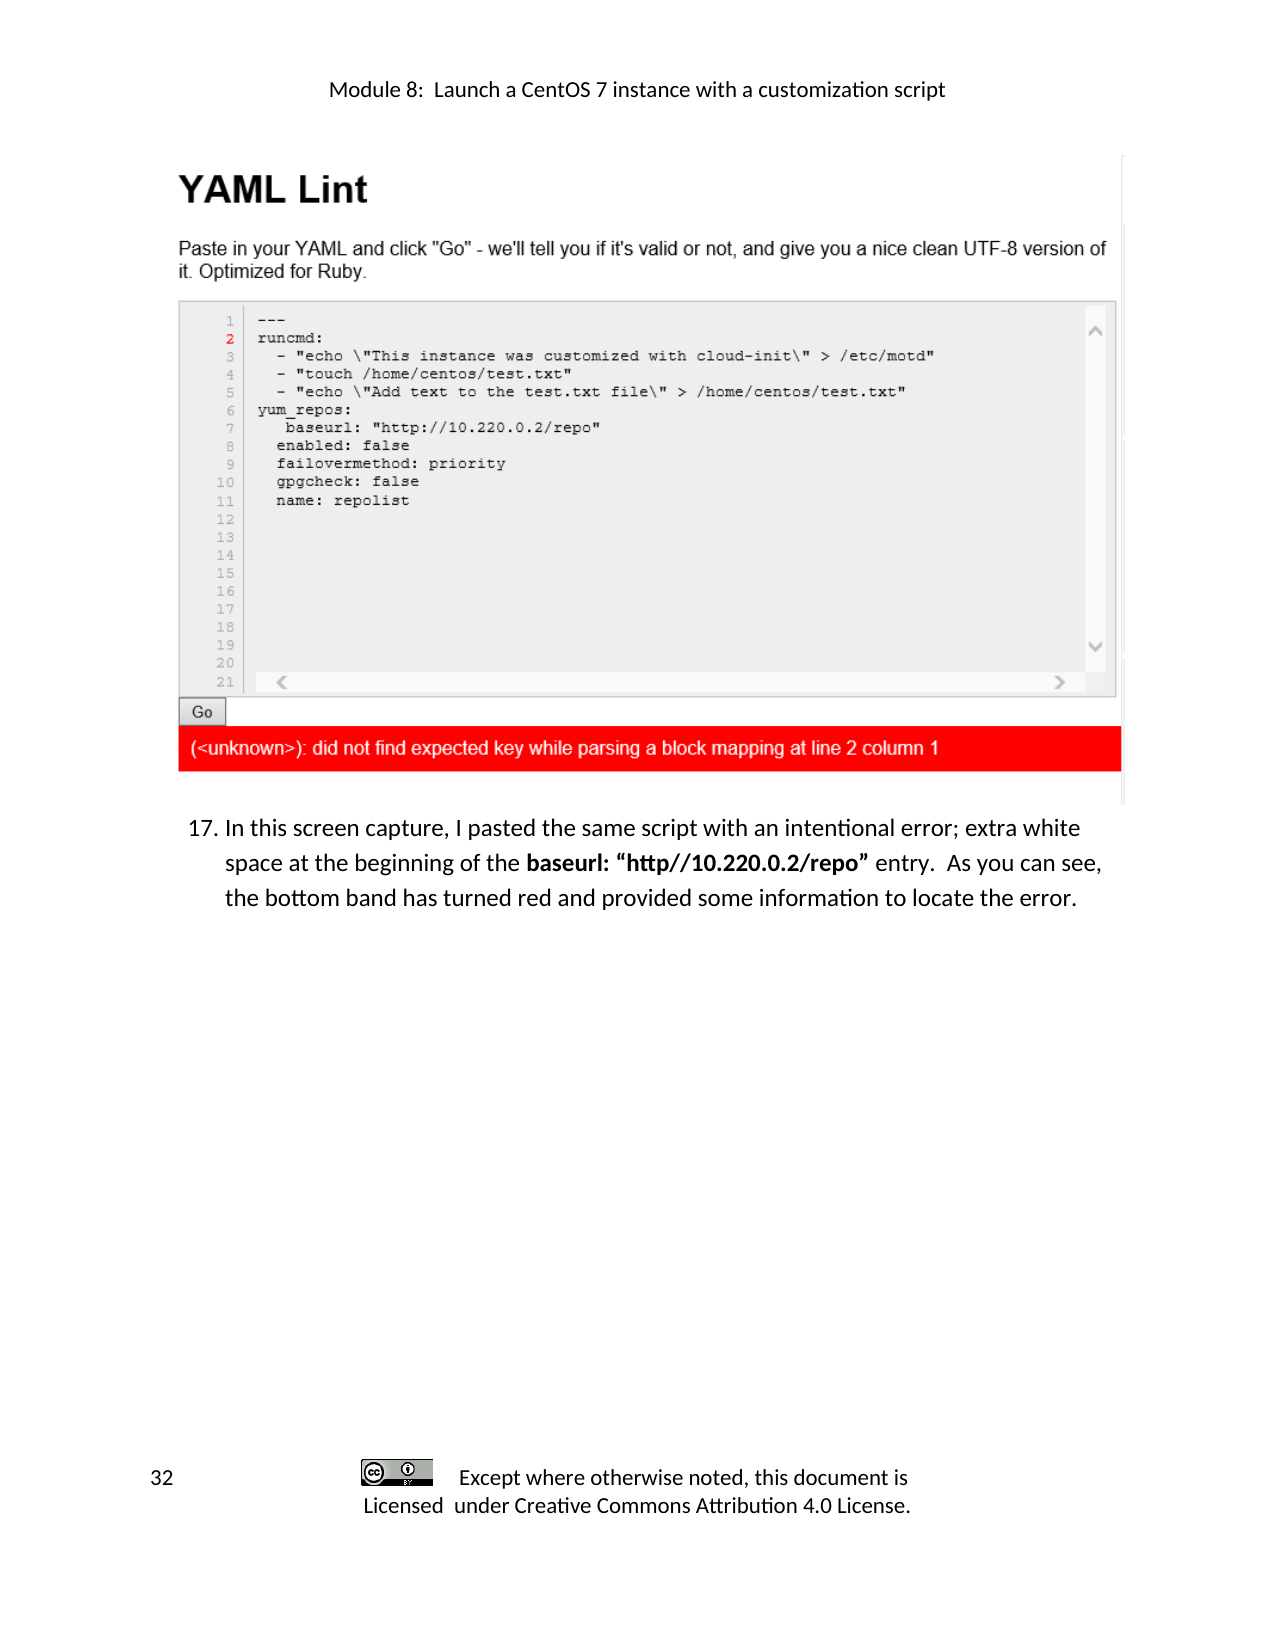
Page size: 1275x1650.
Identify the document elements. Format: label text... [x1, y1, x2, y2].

picture [361, 1459, 433, 1486]
list In this screen capture, I pasted the same script with an intentional error; extra white space at the beginning of the baseurl: “http//10.220.0.2/repo” entry. As you can see, the bottom band has turned red and provided some information to locate the error. [187, 813, 1125, 913]
picture [150, 150, 1125, 805]
